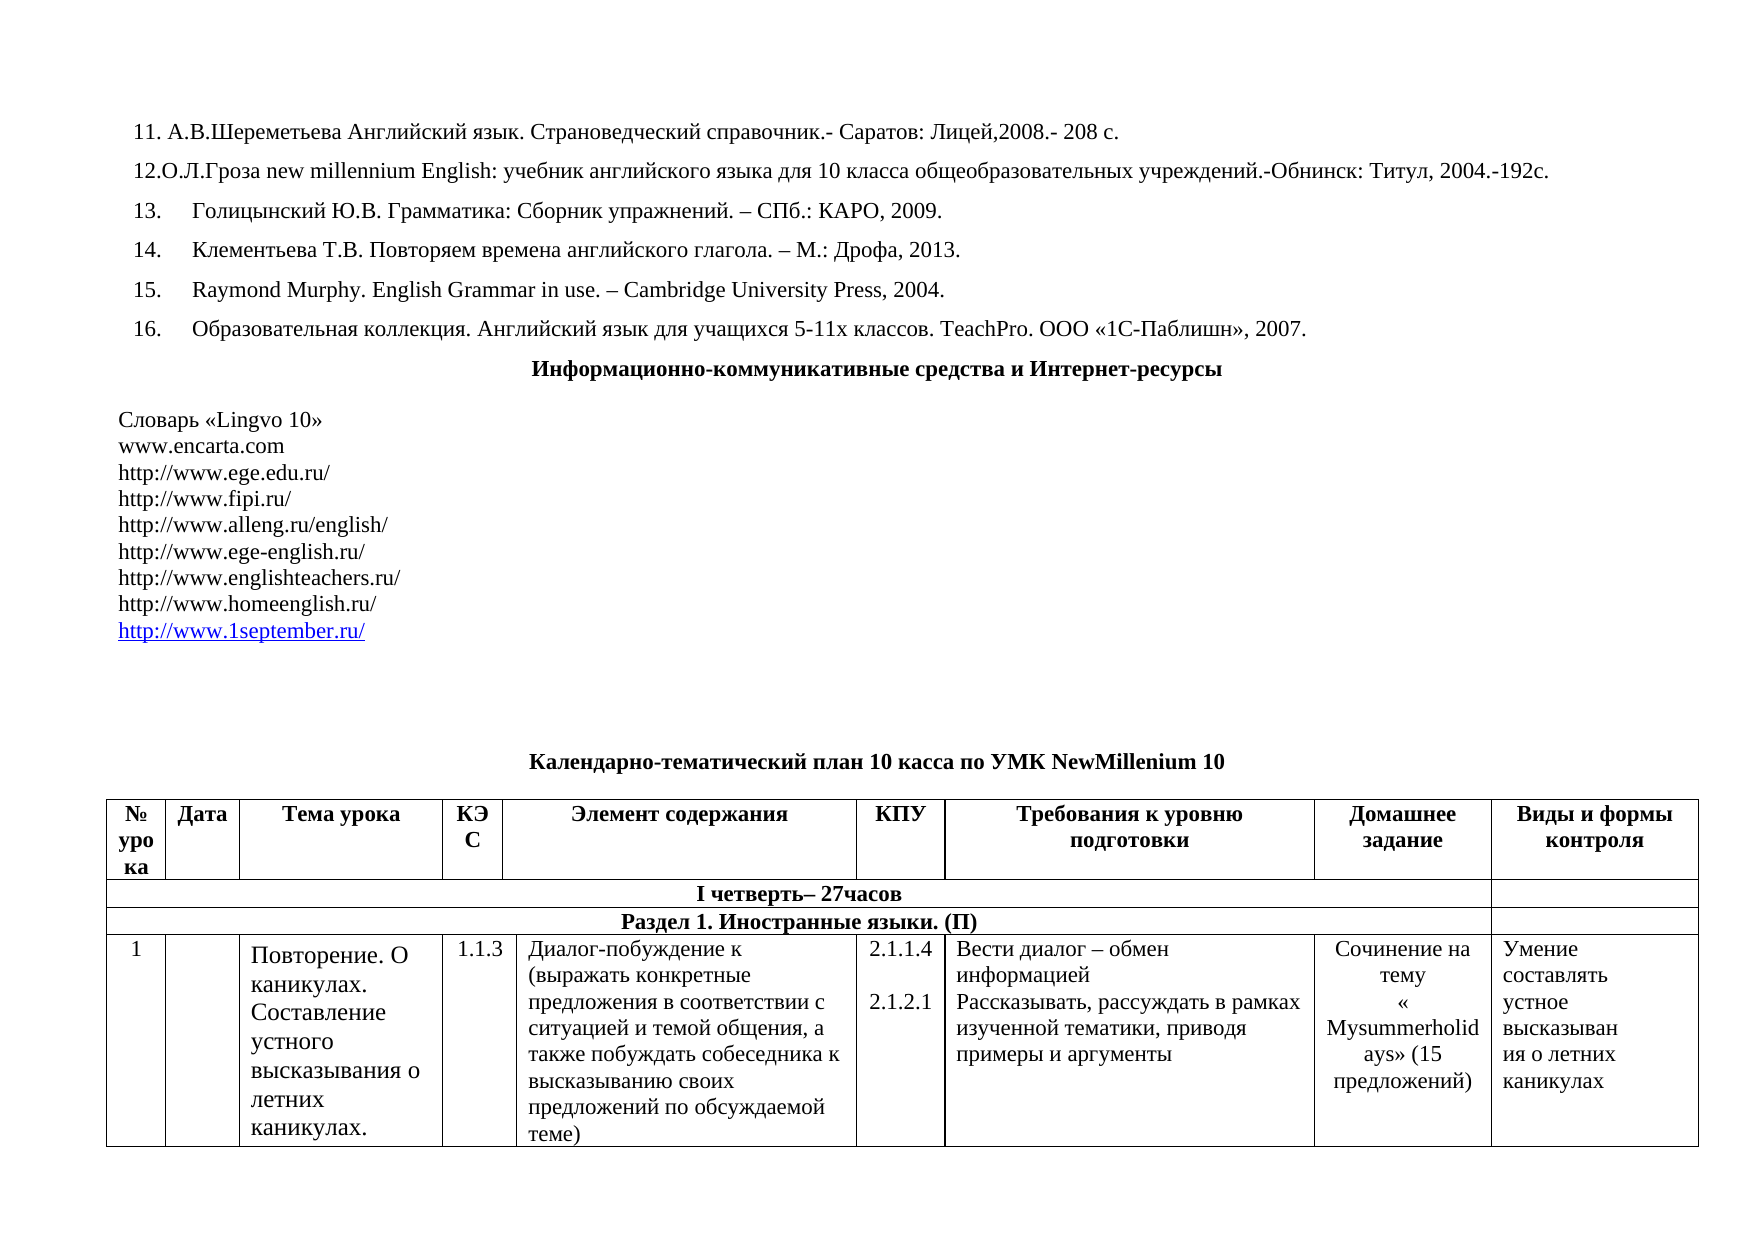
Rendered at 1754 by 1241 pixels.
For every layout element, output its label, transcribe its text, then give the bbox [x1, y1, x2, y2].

table_header Элемент содержания [503, 800, 856, 879]
table_cell Сочинение на тему «Mysummerholidays» (15 предложений) [1315, 935, 1491, 1146]
table_header Требования к уровню подготовки [946, 800, 1314, 879]
table_header Дата [166, 800, 239, 879]
table_header КЭС [443, 800, 502, 879]
text http://www.fipi.ru/ [118, 485, 1636, 511]
table_cell Повторение. О каникулах. Составление устного высказывания о летних каникулах. [240, 935, 442, 1146]
text 13. Голицынский Ю.В. Грамматика: Сборник упражнений. – СПб.: КАРО, 2009. [133, 197, 1636, 223]
table_header Тема урока [240, 800, 442, 879]
text www.encarta.com [118, 432, 1636, 459]
table_header КПУ [857, 800, 944, 879]
text http://www.alleng.ru/english/ [118, 511, 1636, 538]
text Информационно-коммуникативные средства и Интернет-ресурсы [118, 355, 1636, 381]
text 14. Клементьева Т.В. Повторяем времена английского глагола. – М.: Дрофа, 2013. [133, 237, 1636, 263]
table_cell 1 [107, 935, 165, 1146]
text http://www.ege.edu.ru/ [118, 459, 1636, 485]
text 16. Образовательная коллекция. Английский язык для учащихся 5-11х классов. TeachPro. ООО «1С-Паблишн», 2007. [133, 316, 1636, 342]
text http://www.homeenglish.ru/ [118, 591, 1636, 617]
table_header № урока [107, 800, 165, 879]
table_cell Вести диалог – обмен информацией Рассказывать, рассуждать в рамках изученной тематики, приводя примеры и аргументы [946, 935, 1314, 1146]
text http://www.englishteachers.ru/ [118, 564, 1636, 591]
table_cell [166, 935, 239, 1146]
table_header Виды и формы контроля [1492, 800, 1698, 879]
table_cell [1492, 880, 1698, 907]
table_cell Диалог-побуждение к (выражать конкретные предложения в соответствии с ситуацией и темой общения, а также побуждать собеседника к высказыванию своих предложений по обсуждаемой теме) [517, 935, 856, 1146]
table_cell Умение составлять устное высказывания о летних каникулах [1492, 935, 1698, 1146]
text 11. А.В.Шереметьева Английский язык. Страноведческий справочник.- Саратов: Лицей,2008.- 208 с. [133, 118, 1636, 144]
text http://www.1september.ru/ [118, 617, 1636, 643]
table_cell I четверть– 27часов [107, 880, 1491, 907]
table_cell Раздел 1. Иностранные языки. (П) [107, 908, 1491, 934]
text Календарно-тематический план 10 касса по УМК NewMillenium 10 [118, 748, 1636, 774]
text 15. Raymond Murphy. English Grammar in use. – Cambridge University Press, 2004. [133, 276, 1636, 302]
table_cell 1.1.3 [443, 935, 516, 1146]
table_cell 2.1.1.4 2.1.2.1 [857, 935, 944, 1146]
text Словарь «Lingvo 10» [118, 406, 1636, 432]
table_cell [1492, 908, 1698, 934]
text http://www.ege-english.ru/ [118, 538, 1636, 564]
table_header Домашнее задание [1315, 800, 1491, 879]
text 12.О.Л.Гроза new millennium English: учебник английского языка для 10 класса общеобразовательных учреждений.-Обнинск: Титул, 2004.-192с. [133, 158, 1636, 184]
